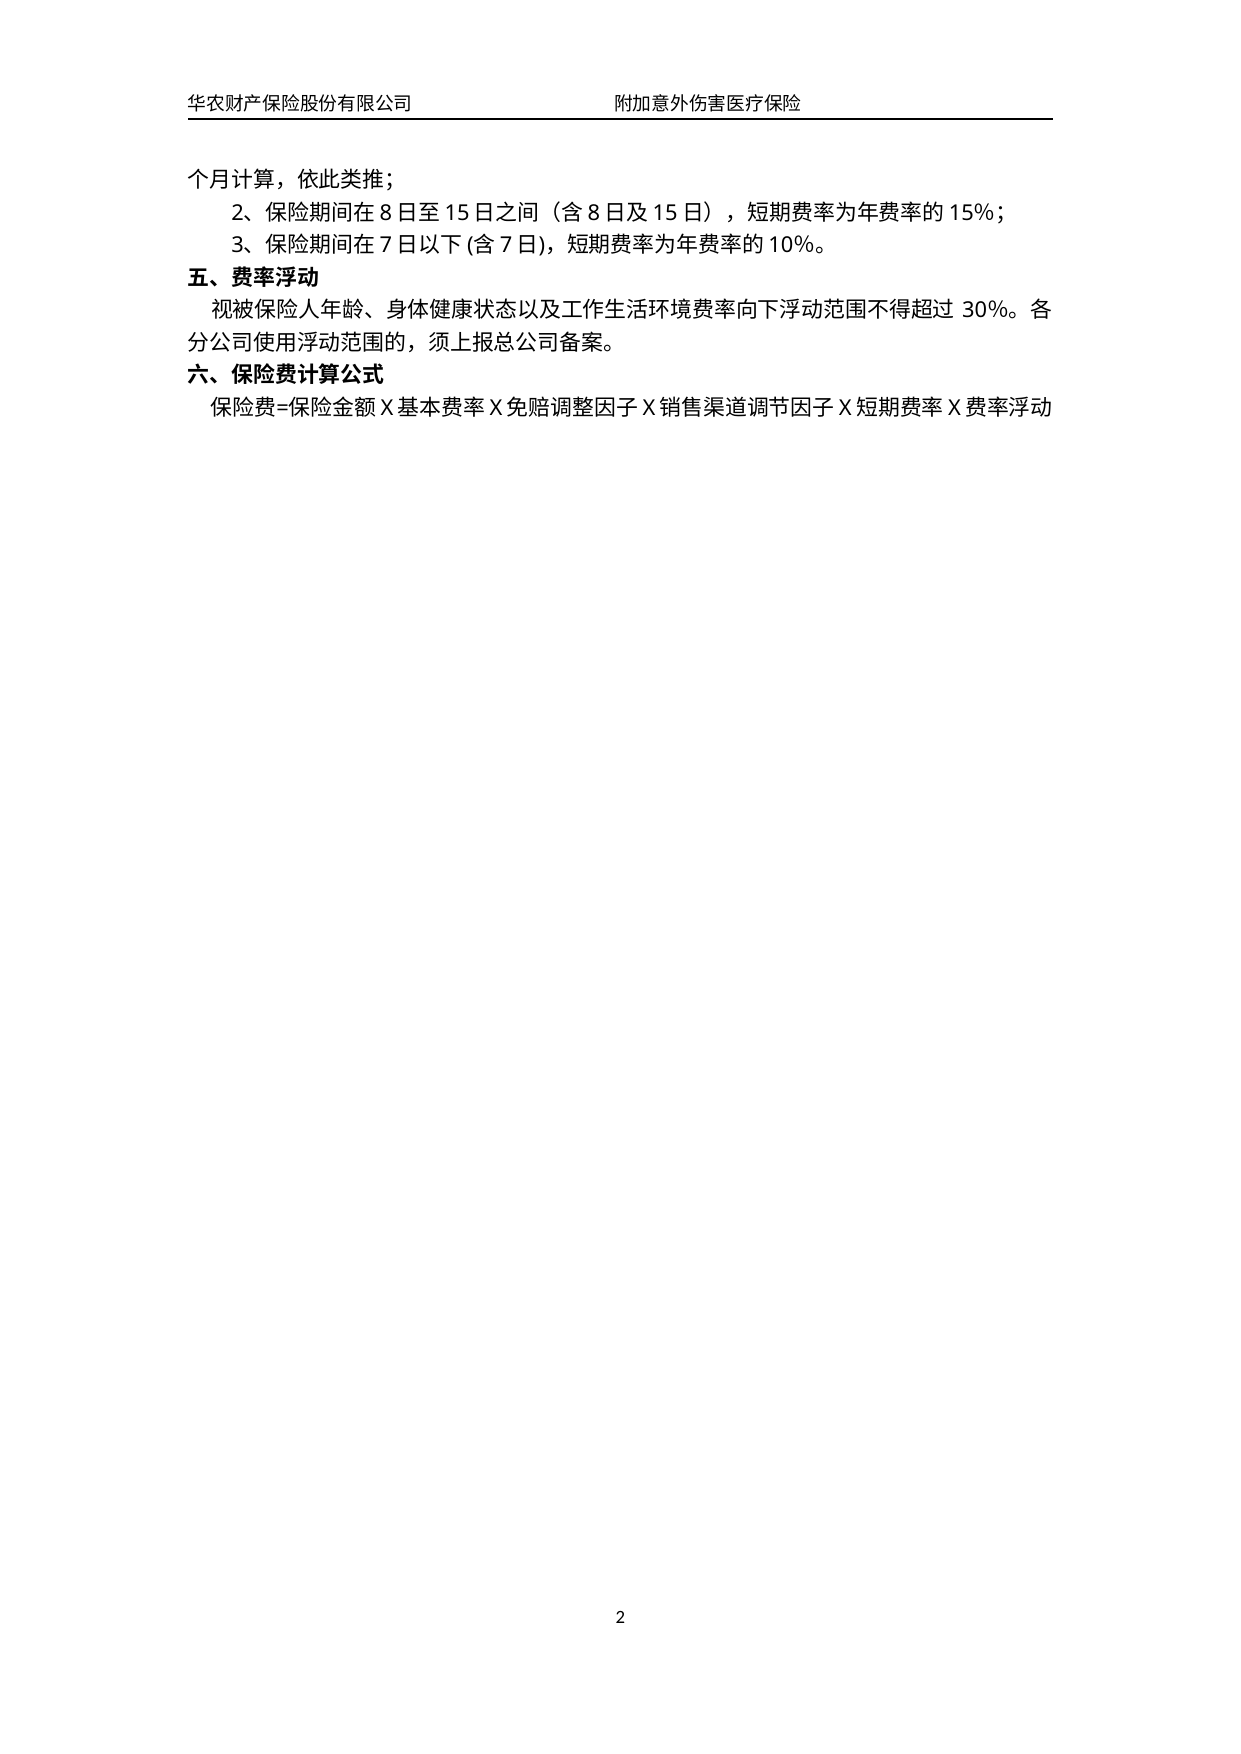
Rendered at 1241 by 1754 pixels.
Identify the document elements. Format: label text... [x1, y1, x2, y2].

text 保险费=保险金额X基本费率X免赔调整因子X销售渠道调节因子X短期费率X费率浮动 [187, 389, 1053, 422]
text 2、保险期间在8日至15日之间（含8日及15日），短期费率为年费率的15％； [187, 194, 1053, 227]
text 视被保险人年龄、身体健康状态以及工作生活环境费率向下浮动范围不得超过30％。各分公司使用浮动范围的，须上报总公司备案。 [187, 292, 1053, 357]
text 五、费率浮动 [187, 259, 1053, 292]
text 六、保险费计算公式 [187, 357, 1053, 389]
text 个月计算，依此类推； [187, 162, 1053, 194]
text 3、保险期间在7日以下 (含7日)，短期费率为年费率的10％。 [187, 227, 1053, 259]
